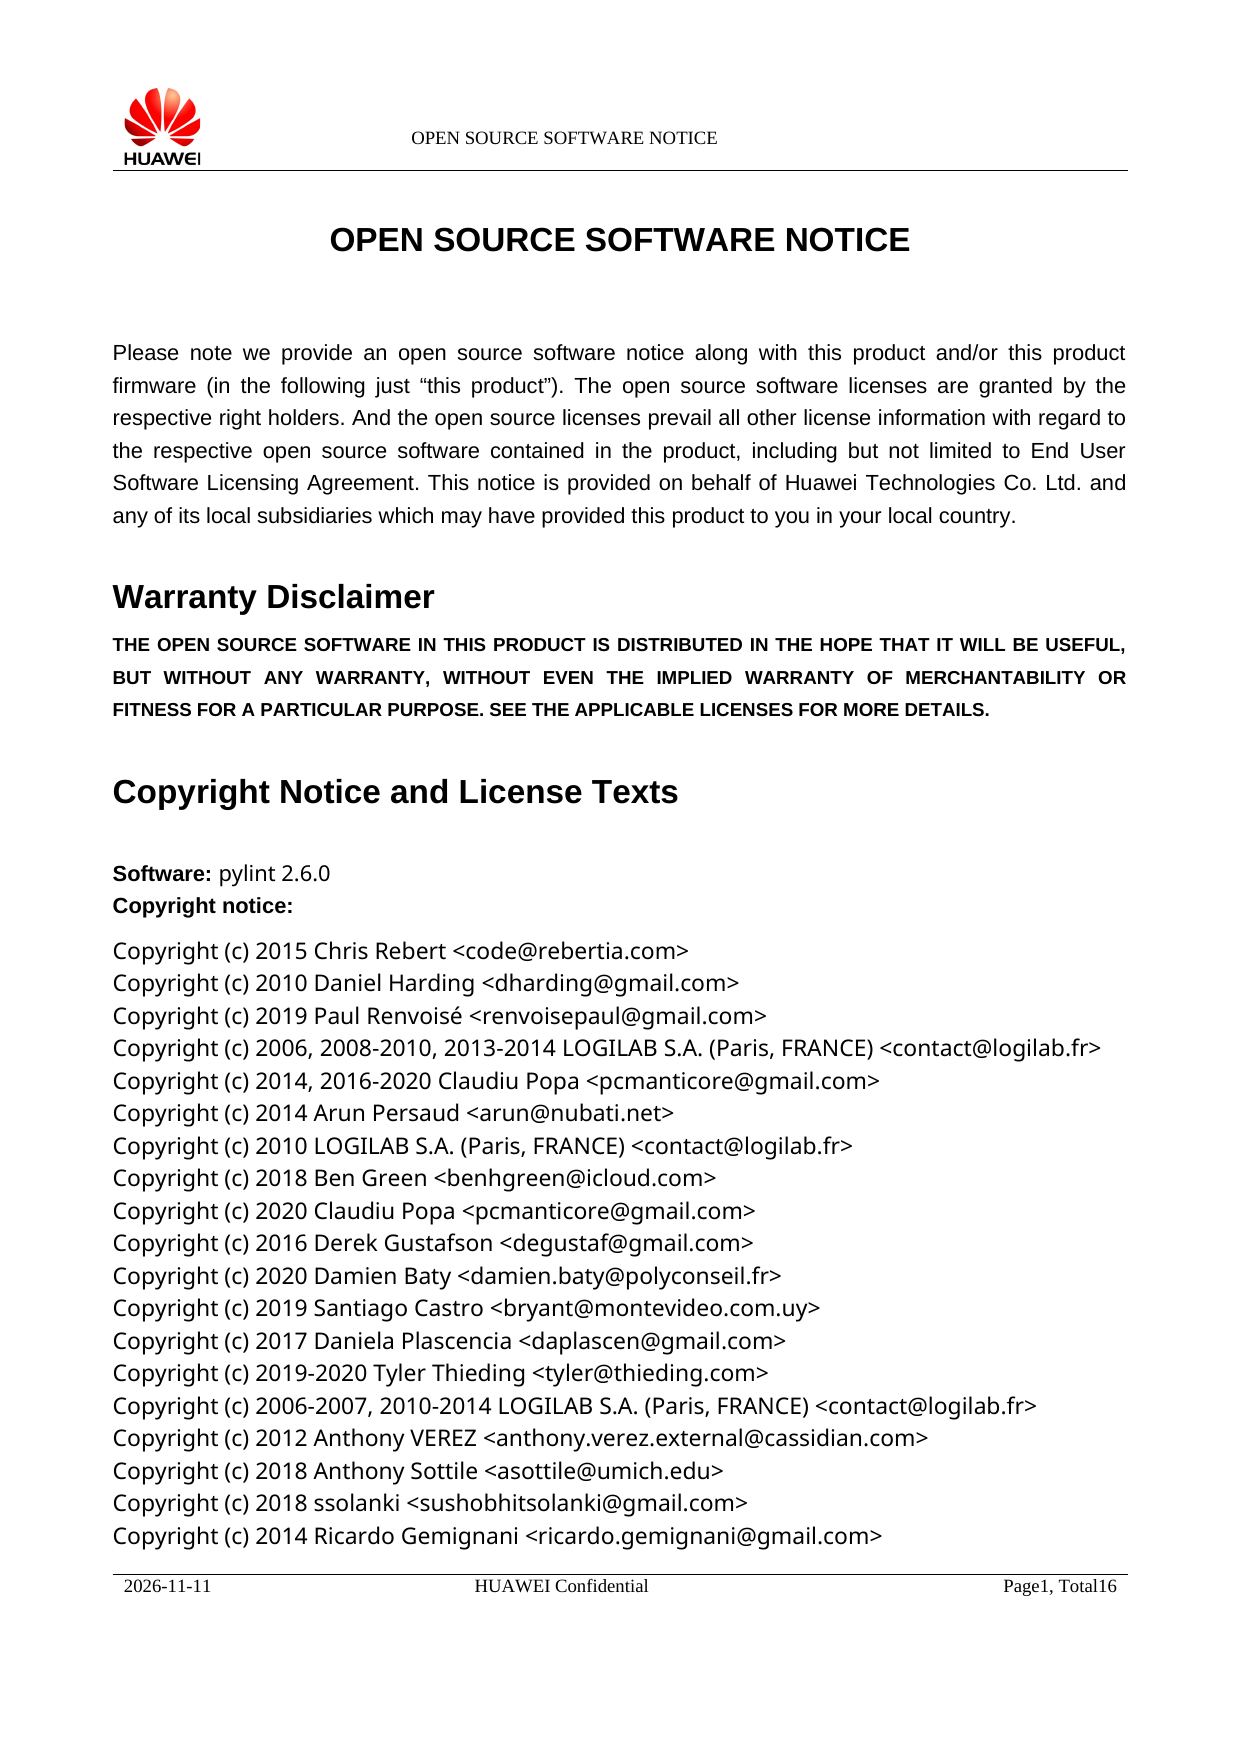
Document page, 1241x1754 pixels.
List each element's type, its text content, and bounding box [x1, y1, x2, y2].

picture [124, 88, 201, 165]
text Please note we provide an open source software notice along with this product and/or this product firmware (in the following just “this product”). The open source software licenses are granted by the respective right holders. And the open source licenses prevail all other license information with regard to the respective open source software contained in the product, including but not limited to End User Software Licensing Agreement. This notice is provided on behalf of Huawei Technologies Co. Ltd. and any of its local subsidiaries which may have provided this product to you in your local country. [112, 336, 1128, 531]
text Warranty Disclaimer [112, 564, 1128, 629]
text Copyright notice: [112, 889, 1128, 921]
title Software: pylint 2.6.0 [112, 856, 1128, 889]
text Copyright Notice and License Texts [112, 759, 1128, 824]
text The open source software in this product is distributed in the hope that it will be useful, but WITHOUT ANY WARRANTY, without even the implied warranty of MERCHANTABILITY or FITNESS FOR A PARTICULAR PURPOSE. See the applicable licenses for more details. [112, 629, 1128, 726]
text OPEN SOURCE SOFTWARE NOTICE [112, 206, 1128, 271]
